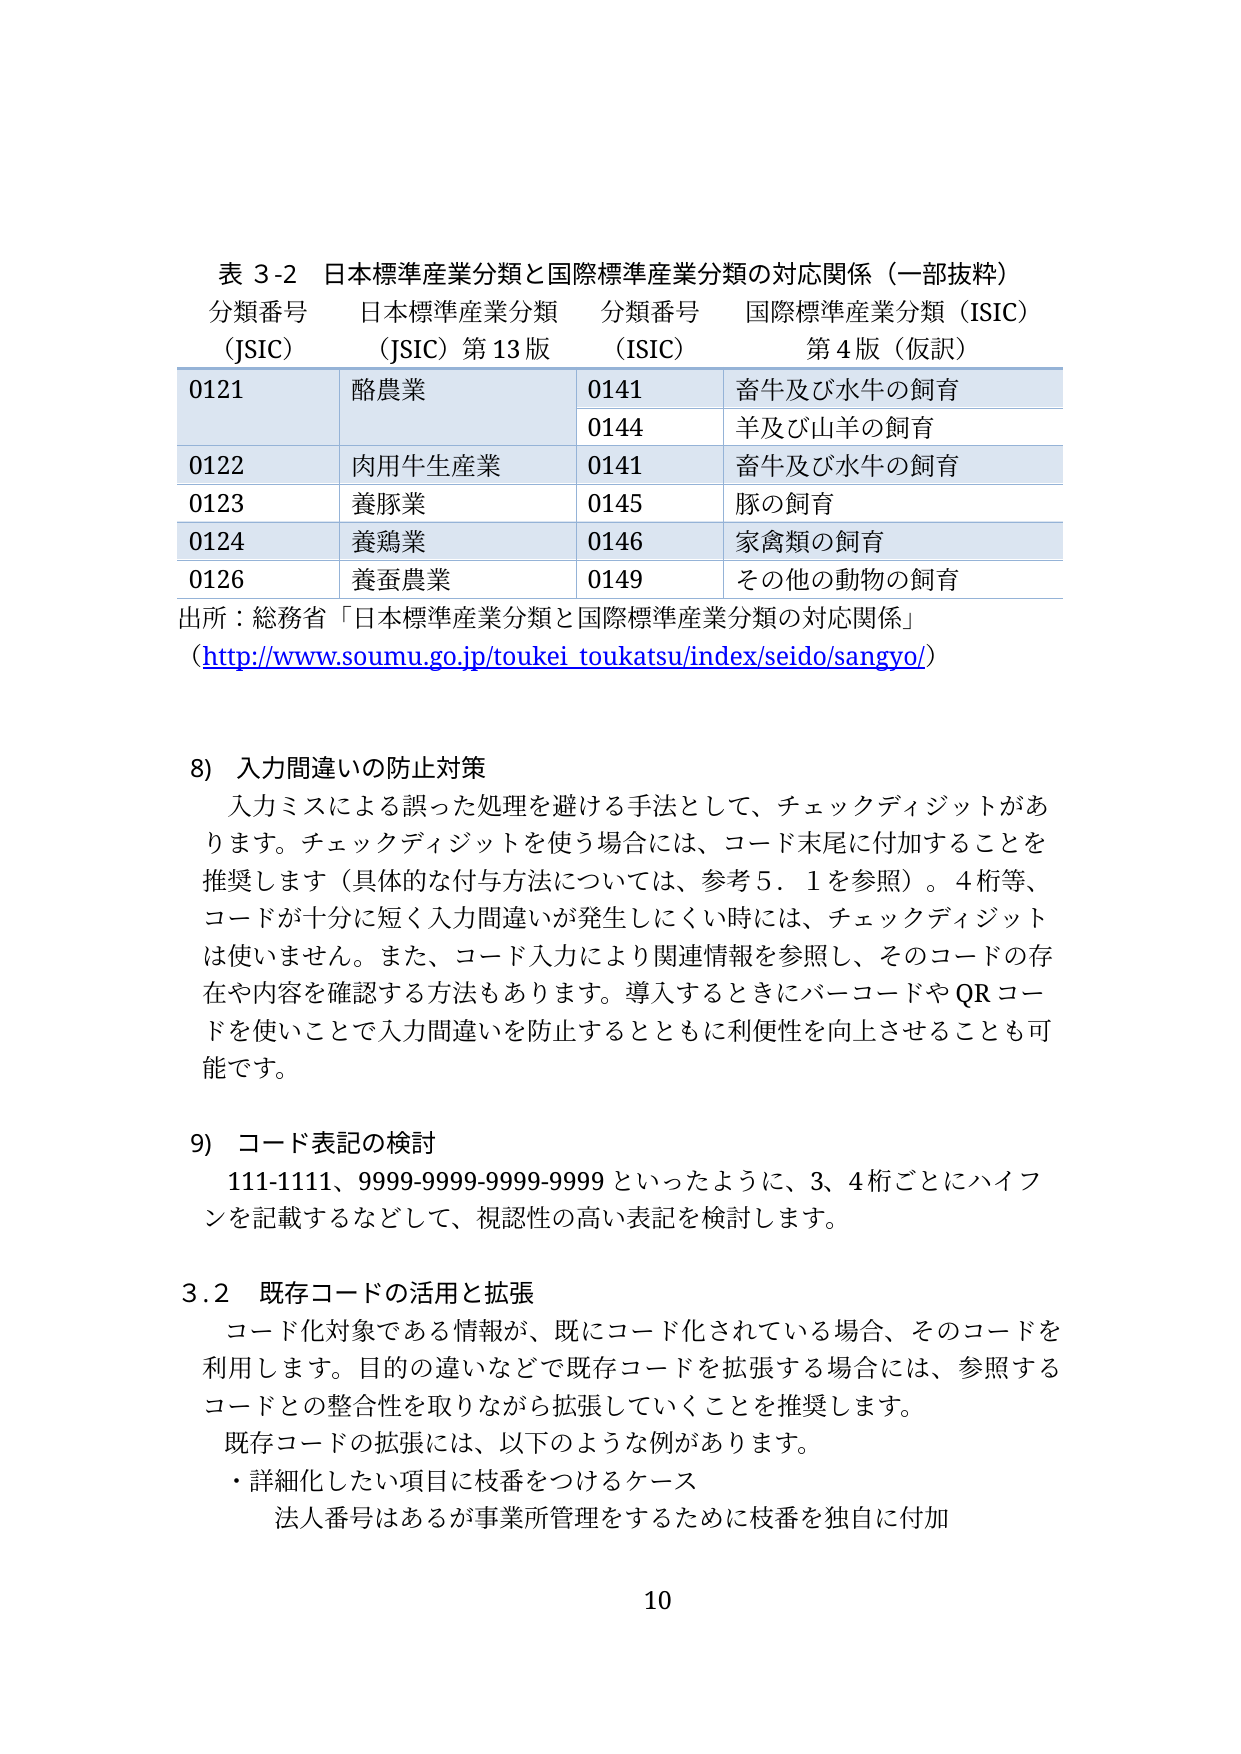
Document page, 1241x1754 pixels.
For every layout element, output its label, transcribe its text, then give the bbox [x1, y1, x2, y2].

text ・詳細化したい項目に枝番をつけるケース [202, 1461, 1063, 1498]
table_cell 0141 [577, 446, 723, 483]
text 111-1111、9999-9999-9999-9999といったように、3、4桁ごとにハイフンを記載するなどして、視認性の高い表記を検討します。 [202, 1161, 1063, 1236]
table_cell 養蚕農業 [340, 561, 576, 597]
table_cell 0124 [177, 523, 339, 559]
table_header 分類番号（ISIC） [576, 292, 723, 367]
subtitle 入力間違いの防止対策 [190, 748, 1063, 786]
subtitle コード表記の検討 [190, 1123, 1063, 1161]
table_header 日本標準産業分類（JSIC）第13版 [340, 292, 576, 367]
text 既存コードの拡張には、以下のような例があります。 [202, 1423, 1063, 1461]
text （http://www.soumu.go.jp/toukei_toukatsu/index/seido/sangyo/） [177, 636, 1063, 673]
table_header 分類番号（JSIC） [177, 292, 339, 367]
table_cell 養豚業 [340, 485, 576, 521]
table_cell 0145 [577, 485, 723, 521]
text 入力ミスによる誤った処理を避ける手法として、チェックディジットがあります。チェックディジットを使う場合には、コード末尾に付加することを推奨します（具体的な付与方法については、参考５．１を参照）。４桁等、コードが十分に短く入力間違いが発生しにくい時には、チェックディジットは使いません。また、コード入力により関連情報を参照し、そのコードの存在や内容を確認する方法もあります。導入するときにバーコードやQRコードを使いことで入力間違いを防止するとともに利便性を向上させることも可能です。 [202, 786, 1063, 1086]
subtitle 既存コードの活用と拡張 [177, 1273, 1063, 1311]
table_cell 0141 [577, 370, 723, 407]
table_cell その他の動物の飼育 [724, 561, 1063, 597]
table_cell 酪農業 [340, 370, 576, 445]
table_cell 羊及び山羊の飼育 [724, 409, 1063, 445]
table_cell 畜牛及び水牛の飼育 [724, 446, 1063, 483]
table_cell 畜牛及び水牛の飼育 [724, 370, 1063, 407]
table_cell 肉用牛生産業 [340, 446, 576, 483]
text コード化対象である情報が、既にコード化されている場合、そのコードを利用します。目的の違いなどで既存コードを拡張する場合には、参照するコードとの整合性を取りながら拡張していくことを推奨します。 [202, 1311, 1063, 1423]
table_cell 0146 [577, 523, 723, 559]
table_header 国際標準産業分類（ISIC）第4版（仮訳） [724, 292, 1063, 367]
table_cell 0123 [177, 485, 339, 521]
table_cell 0122 [177, 446, 339, 483]
table_cell 豚の飼育 [724, 485, 1063, 521]
text 表 ３-2 日本標準産業分類と国際標準産業分類の対応関係（一部抜粋） [177, 254, 1063, 292]
table_cell 養鶏業 [340, 523, 576, 559]
table_cell 0144 [577, 409, 723, 445]
text 出所：総務省「日本標準産業分類と国際標準産業分類の対応関係」 [177, 599, 1063, 636]
table_cell 0149 [577, 561, 723, 597]
text 法人番号はあるが事業所管理をするために枝番を独自に付加 [202, 1498, 1063, 1536]
table_cell 家禽類の飼育 [724, 523, 1063, 559]
table_cell 0126 [177, 561, 339, 597]
table_cell 0121 [177, 370, 339, 445]
